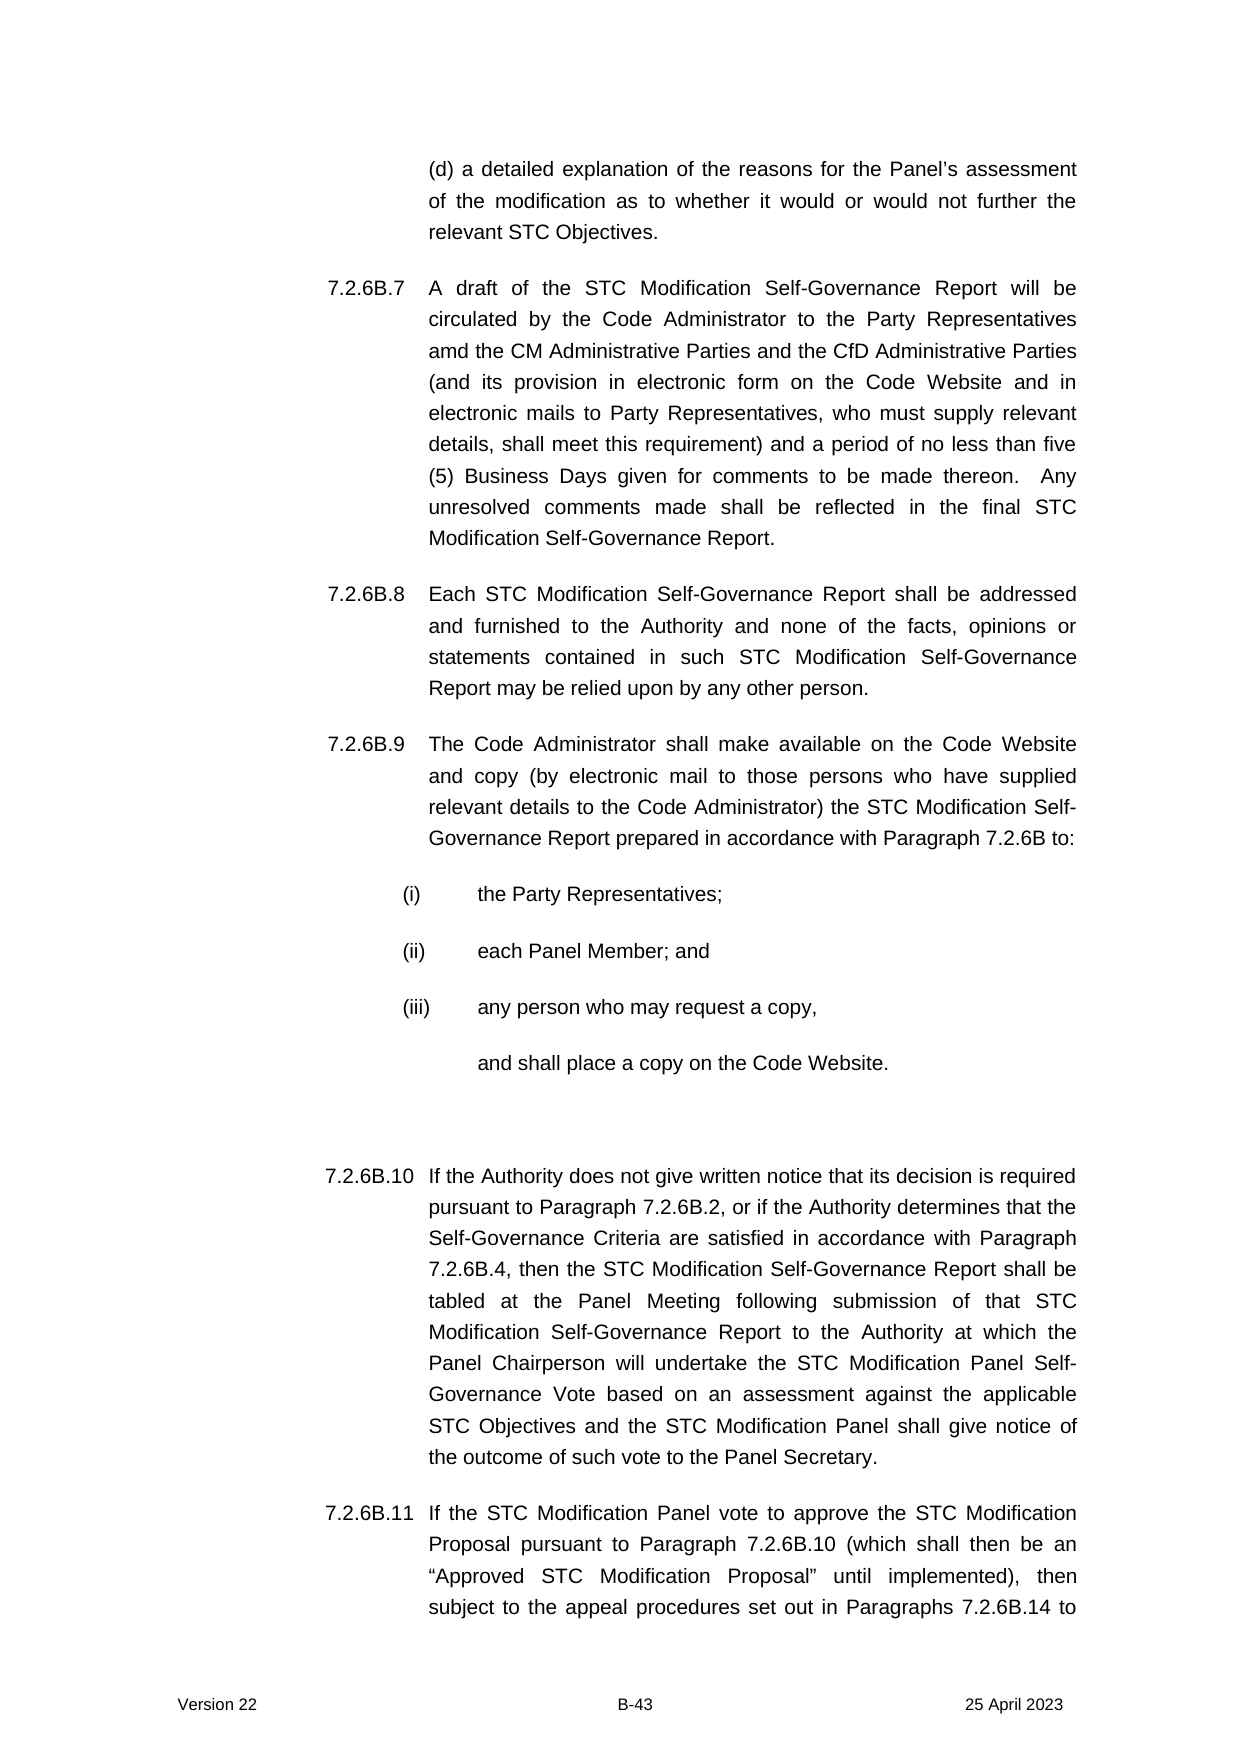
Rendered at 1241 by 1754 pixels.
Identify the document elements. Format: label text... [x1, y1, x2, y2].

text (i) the Party Representatives; [402, 875, 1078, 906]
text and shall place a copy on the Code Website. [402, 1044, 1078, 1075]
text (d) a detailed explanation of the reasons for the Panel’s assessment of the modification as to whether it would or would not further the relevant STC Objectives. [428, 150, 1078, 244]
text (iii) any person who may request a copy, [327, 987, 1078, 1019]
text 7.2.6B.7 A draft of the STC Modification Self-Governance Report will be circulated by the Code Administrator to the Party Representatives amd the CM Administrative Parties and the CfD Administrative Parties (and its provision in electronic form on the Code Website and in electronic mails to Party Representatives, who must supply relevant details, shall meet this requirement) and a period of no less than five (5) Business Days given for comments to be made thereon. Any unresolved comments made shall be reflected in the final STC Modification Self-Governance Report. [327, 269, 1078, 550]
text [325, 1494, 1078, 1619]
text 7.2.6B.10 If the Authority does not give written notice that its decision is required pursuant to Paragraph 7.2.6B.2, or if the Authority determines that the Self-Governance Criteria are satisfied in accordance with Paragraph 7.2.6B.4, then the STC Modification Self-Governance Report shall be tabled at the Panel Meeting following submission of that STC Modification Self-Governance Report to the Authority at which the Panel Chairperson will undertake the STC Modification Panel Self-Governance Vote based on an assessment against the applicable STC Objectives and the STC Modification Panel shall give notice of the outcome of such vote to the Panel Secretary. [325, 1156, 1078, 1469]
text 7.2.6B.8 Each STC Modification Self-Governance Report shall be addressed and furnished to the Authority and none of the facts, opinions or statements contained in such STC Modification Self-Governance Report may be relied upon by any other person. [327, 575, 1078, 700]
text 7.2.6B.9 The Code Administrator shall make available on the Code Website and copy (by electronic mail to those persons who have supplied relevant details to the Code Administrator) the STC Modification Self-Governance Report prepared in accordance with Paragraph 7.2.6B to: [327, 725, 1078, 850]
text (ii) each Panel Member; and [327, 931, 1078, 962]
